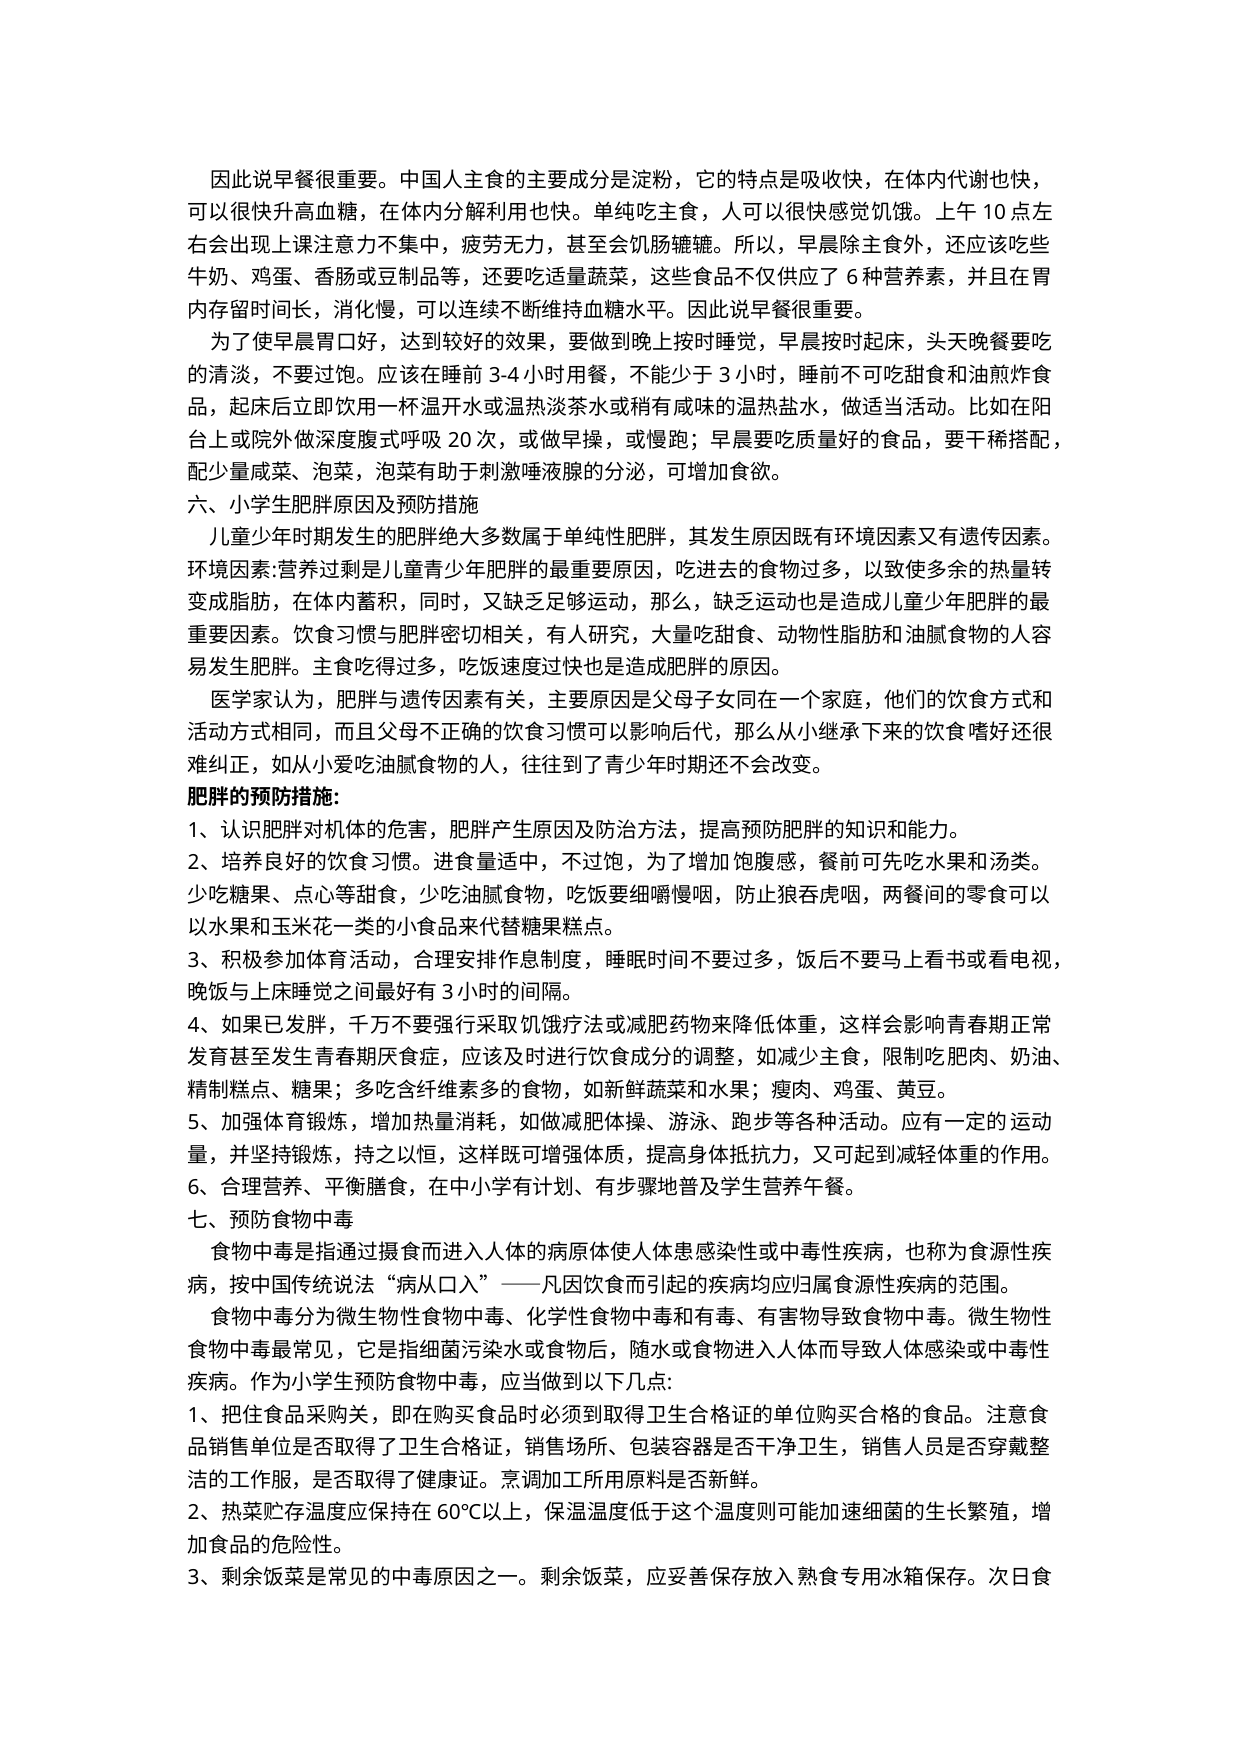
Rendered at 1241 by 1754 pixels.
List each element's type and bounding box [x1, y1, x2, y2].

text [187, 162, 1053, 1592]
